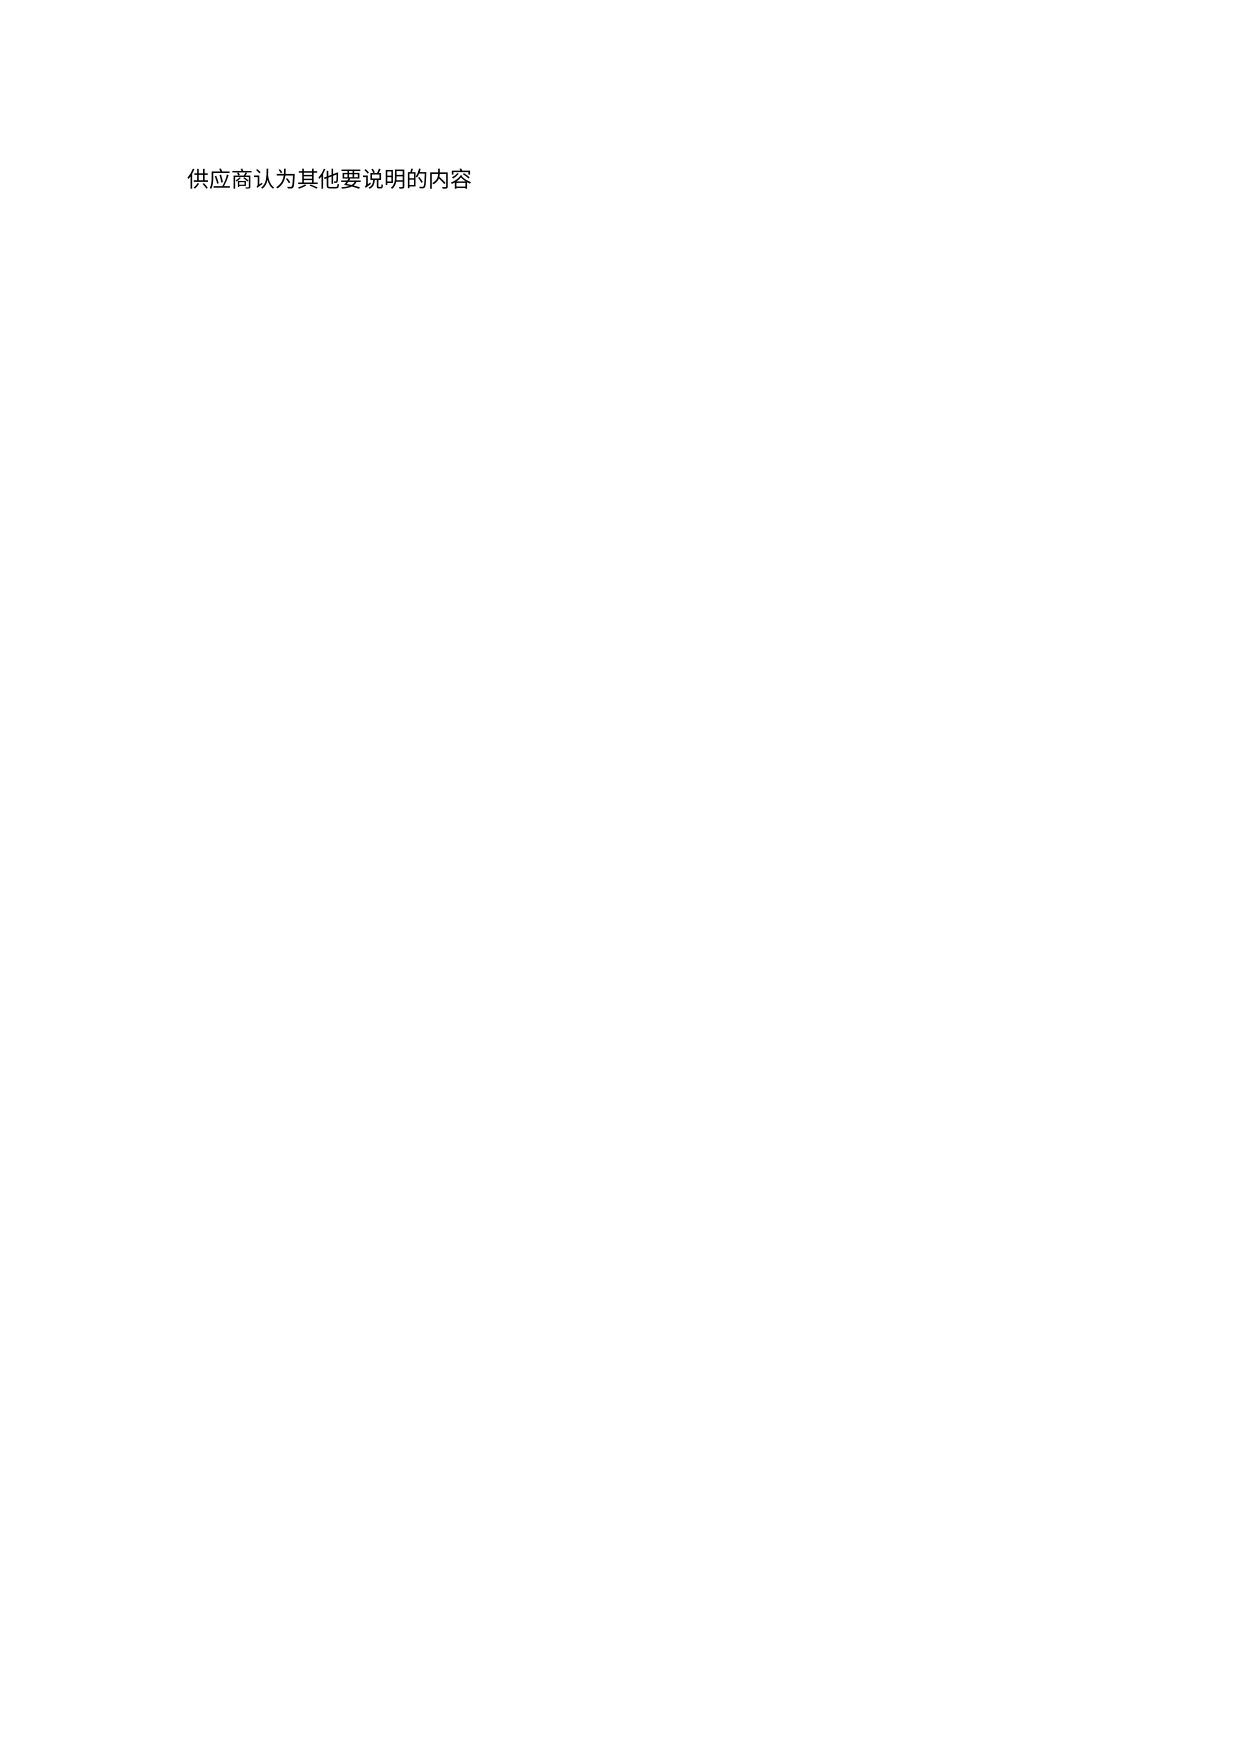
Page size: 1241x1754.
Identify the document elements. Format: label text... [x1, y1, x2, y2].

text 供应商认为其他要说明的内容 [187, 162, 1053, 194]
